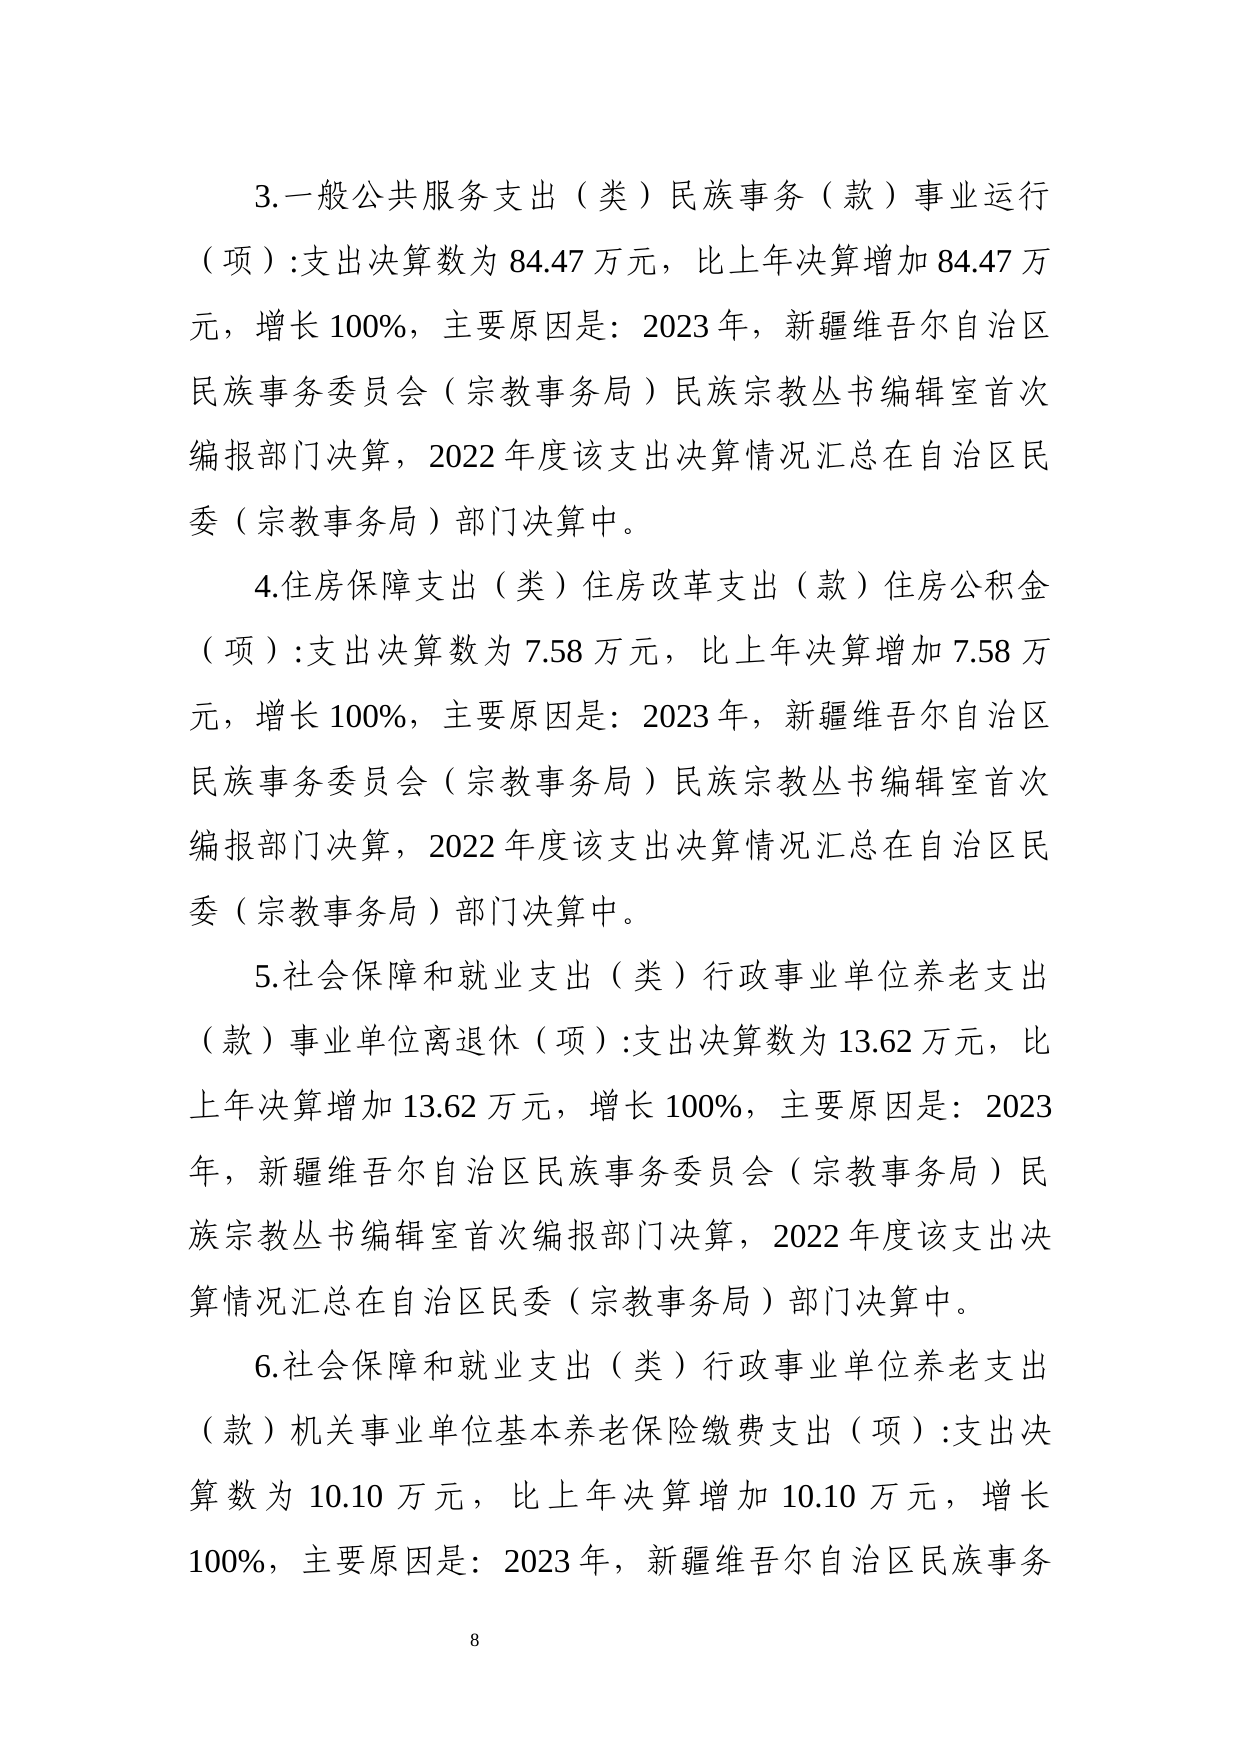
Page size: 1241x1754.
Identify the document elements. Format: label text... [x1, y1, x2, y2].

text 5.社会保障和就业支出（类）行政事业单位养老支出（款）事业单位离退休（项）:支出决算数为13.62万元，比上年决算增加13.62万元，增长100%，主要原因是：2023年，新疆维吾尔自治区民族事务委员会（宗教事务局）民族宗教丛书编辑室首次编报部门决算，2022年度该支出决算情况汇总在自治区民委（宗教事务局）部门决算中。 [187, 942, 1053, 1332]
text 4.住房保障支出（类）住房改革支出（款）住房公积金（项）:支出决算数为7.58万元，比上年决算增加7.58万元，增长100%，主要原因是：2023年，新疆维吾尔自治区民族事务委员会（宗教事务局）民族宗教丛书编辑室首次编报部门决算，2022年度该支出决算情况汇总在自治区民委（宗教事务局）部门决算中。 [187, 552, 1053, 942]
text 3.一般公共服务支出（类）民族事务（款）事业运行（项）:支出决算数为84.47万元，比上年决算增加84.47万元，增长100%，主要原因是：2023年，新疆维吾尔自治区民族事务委员会（宗教事务局）民族宗教丛书编辑室首次编报部门决算，2022年度该支出决算情况汇总在自治区民委（宗教事务局）部门决算中。 [187, 162, 1053, 552]
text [187, 1332, 1053, 1592]
